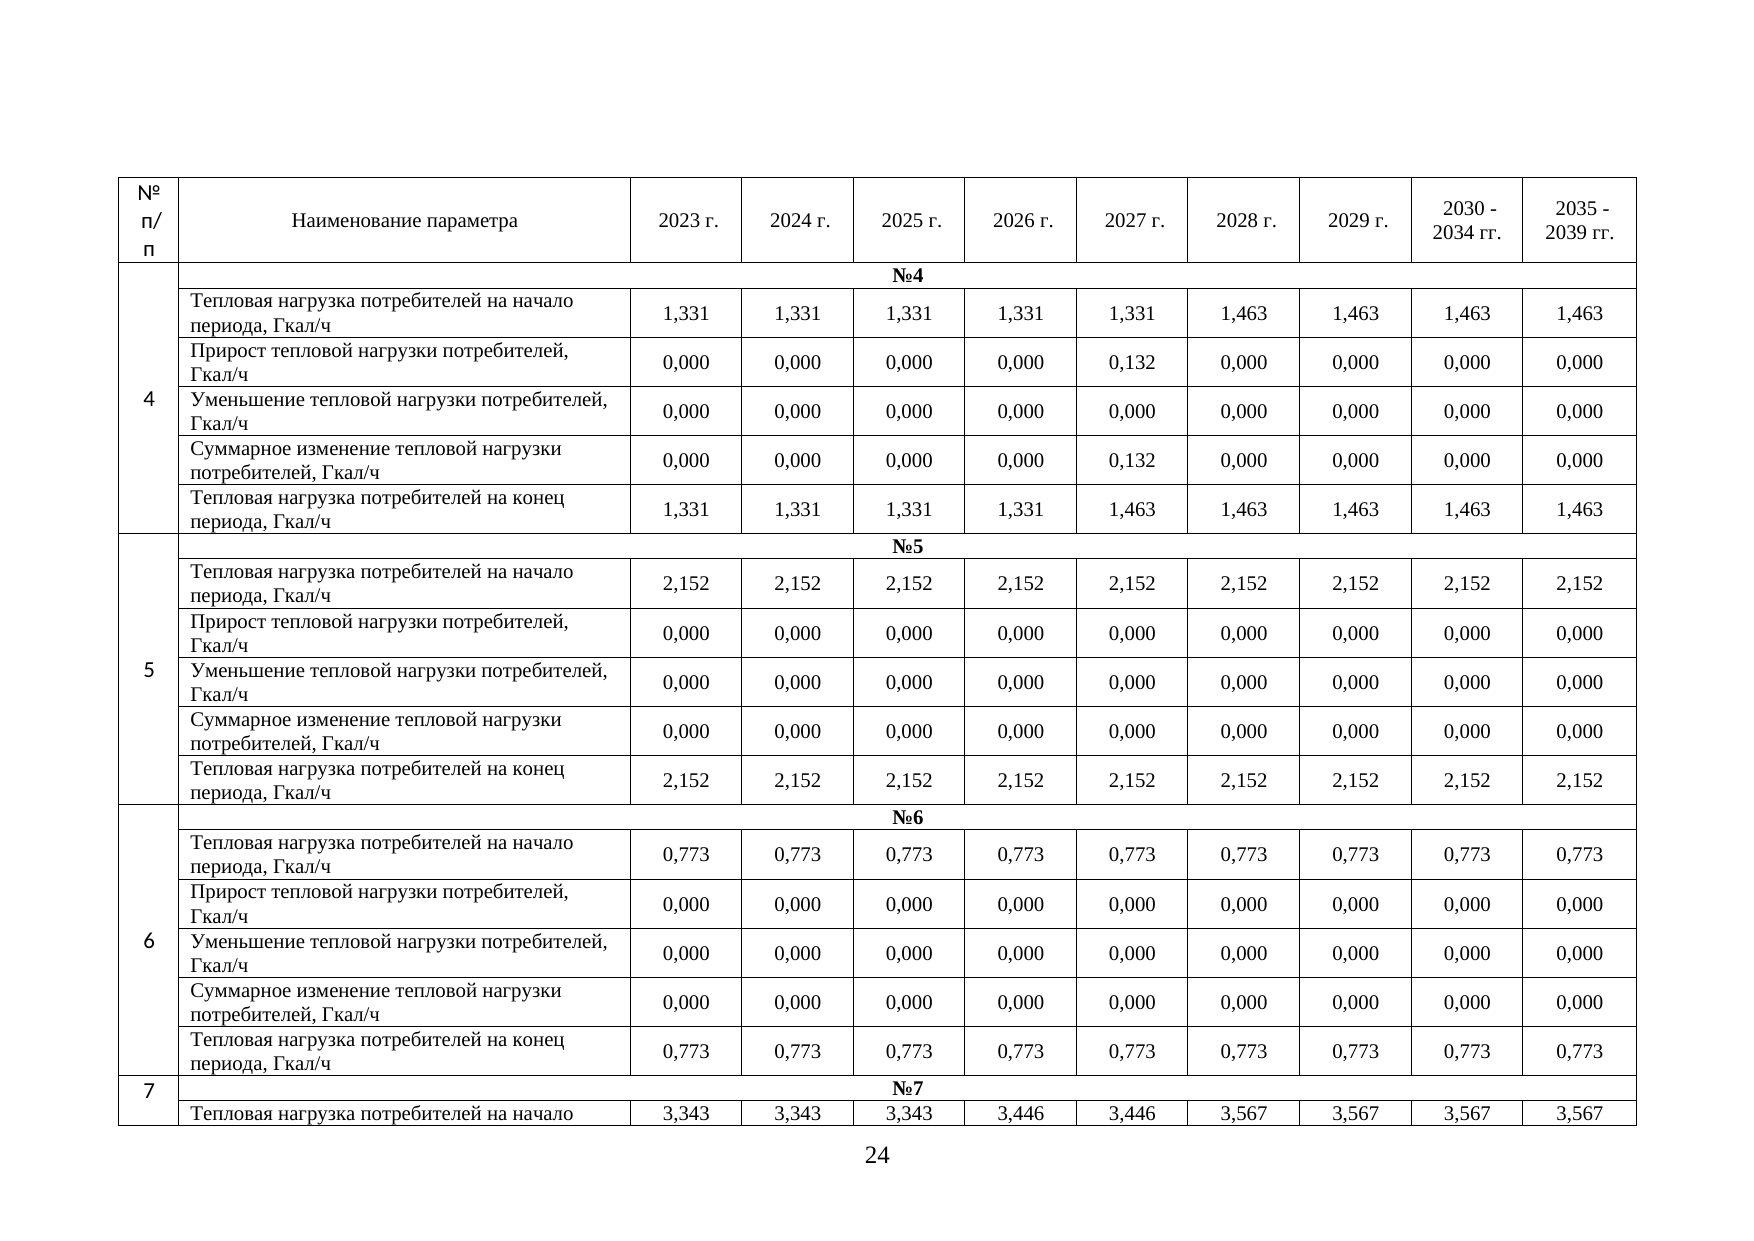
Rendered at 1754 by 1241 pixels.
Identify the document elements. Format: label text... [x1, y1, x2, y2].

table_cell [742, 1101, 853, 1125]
table_cell 0,000 [965, 707, 1076, 755]
table_cell 0,000 [1412, 436, 1522, 484]
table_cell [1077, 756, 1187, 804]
table_cell 2,152 [1188, 559, 1299, 607]
table_cell 0,000 [1188, 658, 1299, 706]
table_cell 0,000 [631, 338, 741, 386]
table_cell 1,463 [1523, 289, 1636, 337]
table_header 2029 г. [1300, 178, 1411, 262]
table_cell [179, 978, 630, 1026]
table_cell 0,000 [1412, 658, 1522, 706]
table_cell 0,000 [631, 707, 741, 755]
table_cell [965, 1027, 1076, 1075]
table_cell 0,000 [854, 707, 964, 755]
table_header 2030 - 2034 гг. [1412, 178, 1522, 262]
table_cell 2,152 [742, 559, 853, 607]
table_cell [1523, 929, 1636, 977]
table_cell 0,000 [1412, 609, 1522, 657]
table_cell 0,000 [1300, 609, 1411, 657]
table_cell 1,331 [854, 289, 964, 337]
table_cell 0,000 [854, 658, 964, 706]
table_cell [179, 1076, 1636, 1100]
table_cell 1,331 [742, 289, 853, 337]
table_cell 0,000 [1523, 658, 1636, 706]
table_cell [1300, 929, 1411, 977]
table_cell 1,331 [631, 485, 741, 533]
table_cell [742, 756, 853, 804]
table_cell 0,000 [1077, 707, 1187, 755]
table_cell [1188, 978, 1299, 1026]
table_cell 0,000 [965, 436, 1076, 484]
table_cell 0,000 [1188, 707, 1299, 755]
table_cell 1,463 [1077, 485, 1187, 533]
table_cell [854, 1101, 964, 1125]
table_cell 1,331 [965, 289, 1076, 337]
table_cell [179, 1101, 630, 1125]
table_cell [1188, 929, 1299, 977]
table_header № п/п [119, 178, 178, 262]
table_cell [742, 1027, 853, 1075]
table_cell 0,000 [1077, 387, 1187, 435]
table_cell Прирост тепловой нагрузки потребителей, Гкал/ч [179, 609, 630, 657]
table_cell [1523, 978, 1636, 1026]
table_cell 0,000 [631, 609, 741, 657]
table_cell №4 [179, 263, 1636, 287]
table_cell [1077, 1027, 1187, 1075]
table_cell 1,463 [1523, 485, 1636, 533]
table_cell 0,000 [965, 658, 1076, 706]
table_cell 0,000 [1188, 338, 1299, 386]
table_cell 1,331 [631, 289, 741, 337]
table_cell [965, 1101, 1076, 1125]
table_header 2025 г. [854, 178, 964, 262]
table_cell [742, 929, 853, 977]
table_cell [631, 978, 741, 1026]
table_cell 0,000 [1300, 387, 1411, 435]
table_cell 0,000 [854, 338, 964, 386]
table_cell 0,000 [742, 338, 853, 386]
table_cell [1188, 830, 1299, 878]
table_cell 0,132 [1077, 338, 1187, 386]
table_cell 0,000 [1188, 436, 1299, 484]
table_cell 0,000 [1300, 658, 1411, 706]
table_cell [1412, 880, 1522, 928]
table_cell 0,000 [742, 609, 853, 657]
table_cell 1,463 [1412, 289, 1522, 337]
table_cell 1,463 [1300, 289, 1411, 337]
table_cell Суммарное изменение тепловой нагрузки потребителей, Гкал/ч [179, 707, 630, 755]
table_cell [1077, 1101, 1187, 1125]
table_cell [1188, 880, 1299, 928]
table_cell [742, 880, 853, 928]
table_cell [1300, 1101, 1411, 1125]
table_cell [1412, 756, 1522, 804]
table_cell 1,463 [1412, 485, 1522, 533]
table_cell 0,000 [1077, 658, 1187, 706]
table_cell 0,000 [1077, 609, 1187, 657]
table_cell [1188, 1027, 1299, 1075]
table_cell 1,331 [965, 485, 1076, 533]
table_cell 1,463 [1300, 485, 1411, 533]
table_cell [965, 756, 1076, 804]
table_cell 2,152 [1523, 559, 1636, 607]
table_cell 0,000 [1300, 338, 1411, 386]
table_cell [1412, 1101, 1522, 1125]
table_cell №5 [179, 534, 1636, 558]
table_cell 2,152 [631, 756, 741, 804]
table_header 2035 - 2039 гг. [1523, 178, 1636, 262]
table_cell 0,000 [742, 436, 853, 484]
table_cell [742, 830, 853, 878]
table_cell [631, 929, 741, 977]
table_header 2024 г. [742, 178, 853, 262]
table_cell Тепловая нагрузка потребителей на конец периода, Гкал/ч [179, 485, 630, 533]
table_cell 0,000 [742, 658, 853, 706]
table_cell 0,132 [1077, 436, 1187, 484]
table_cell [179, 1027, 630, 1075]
table_cell Тепловая нагрузка потребителей на конец периода, Гкал/ч [179, 756, 630, 804]
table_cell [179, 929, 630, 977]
table_cell Уменьшение тепловой нагрузки потребителей, Гкал/ч [179, 387, 630, 435]
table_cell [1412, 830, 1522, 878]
table_cell 4 [119, 263, 178, 533]
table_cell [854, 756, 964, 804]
table_cell Тепловая нагрузка потребителей на начало периода, Гкал/ч [179, 559, 630, 607]
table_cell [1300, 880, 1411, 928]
table_cell 0,000 [631, 436, 741, 484]
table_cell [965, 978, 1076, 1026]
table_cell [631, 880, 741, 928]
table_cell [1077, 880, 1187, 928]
table_header 2026 г. [965, 178, 1076, 262]
table_cell 1,463 [1188, 289, 1299, 337]
table_cell 0,000 [854, 387, 964, 435]
table_cell 0,000 [1523, 387, 1636, 435]
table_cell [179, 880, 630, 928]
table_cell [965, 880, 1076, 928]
table_cell 0,000 [1412, 707, 1522, 755]
table_cell 0,000 [631, 387, 741, 435]
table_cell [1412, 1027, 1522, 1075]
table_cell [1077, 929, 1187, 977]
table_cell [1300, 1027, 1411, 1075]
table_cell 0,000 [1300, 707, 1411, 755]
table_cell 2,152 [854, 559, 964, 607]
table_header Наименование параметра [179, 178, 630, 262]
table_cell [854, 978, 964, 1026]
table_cell 2,152 [1077, 559, 1187, 607]
table_cell 0,000 [1523, 338, 1636, 386]
table_cell 1,331 [1077, 289, 1187, 337]
table_cell 5 [119, 534, 178, 804]
table_cell 0,000 [854, 609, 964, 657]
table_cell 0,000 [854, 436, 964, 484]
table_cell 0,000 [1523, 707, 1636, 755]
table_cell 0,000 [631, 658, 741, 706]
table_cell 0,000 [965, 609, 1076, 657]
table_cell 0,000 [965, 338, 1076, 386]
table_cell 0,000 [1188, 609, 1299, 657]
table_cell 0,000 [1523, 436, 1636, 484]
table_cell Суммарное изменение тепловой нагрузки потребителей, Гкал/ч [179, 436, 630, 484]
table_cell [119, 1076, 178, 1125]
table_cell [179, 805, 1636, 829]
table_cell 0,000 [965, 387, 1076, 435]
table_cell 0,000 [742, 707, 853, 755]
table_cell 2,152 [1412, 559, 1522, 607]
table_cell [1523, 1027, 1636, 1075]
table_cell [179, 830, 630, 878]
table_header 2028 г. [1188, 178, 1299, 262]
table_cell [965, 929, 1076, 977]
table_cell 0,000 [1300, 436, 1411, 484]
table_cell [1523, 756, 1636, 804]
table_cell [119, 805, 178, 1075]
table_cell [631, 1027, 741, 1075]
table_cell 2,152 [1300, 559, 1411, 607]
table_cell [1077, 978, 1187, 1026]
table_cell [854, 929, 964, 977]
table_cell 0,000 [742, 387, 853, 435]
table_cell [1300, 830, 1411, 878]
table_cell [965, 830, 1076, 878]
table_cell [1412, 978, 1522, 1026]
table_cell 0,000 [1412, 387, 1522, 435]
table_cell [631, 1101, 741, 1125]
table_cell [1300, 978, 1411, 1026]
table_cell 2,152 [965, 559, 1076, 607]
table_cell 1,463 [1188, 485, 1299, 533]
table_cell 1,331 [742, 485, 853, 533]
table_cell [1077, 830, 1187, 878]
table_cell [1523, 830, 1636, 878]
table_cell Прирост тепловой нагрузки потребителей, Гкал/ч [179, 338, 630, 386]
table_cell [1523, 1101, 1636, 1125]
table_header 2027 г. [1077, 178, 1187, 262]
table_cell 0,000 [1188, 387, 1299, 435]
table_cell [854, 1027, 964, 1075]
table_cell 2,152 [631, 559, 741, 607]
table_cell 0,000 [1412, 338, 1522, 386]
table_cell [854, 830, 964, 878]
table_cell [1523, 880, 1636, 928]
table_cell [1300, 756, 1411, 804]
table_cell 0,000 [1523, 609, 1636, 657]
table_cell 1,331 [854, 485, 964, 533]
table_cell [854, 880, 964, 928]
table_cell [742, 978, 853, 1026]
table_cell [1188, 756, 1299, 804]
table_cell Уменьшение тепловой нагрузки потребителей, Гкал/ч [179, 658, 630, 706]
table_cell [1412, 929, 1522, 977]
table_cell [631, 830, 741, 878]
table_cell Тепловая нагрузка потребителей на начало периода, Гкал/ч [179, 289, 630, 337]
table_header 2023 г. [631, 178, 741, 262]
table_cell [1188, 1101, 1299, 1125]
